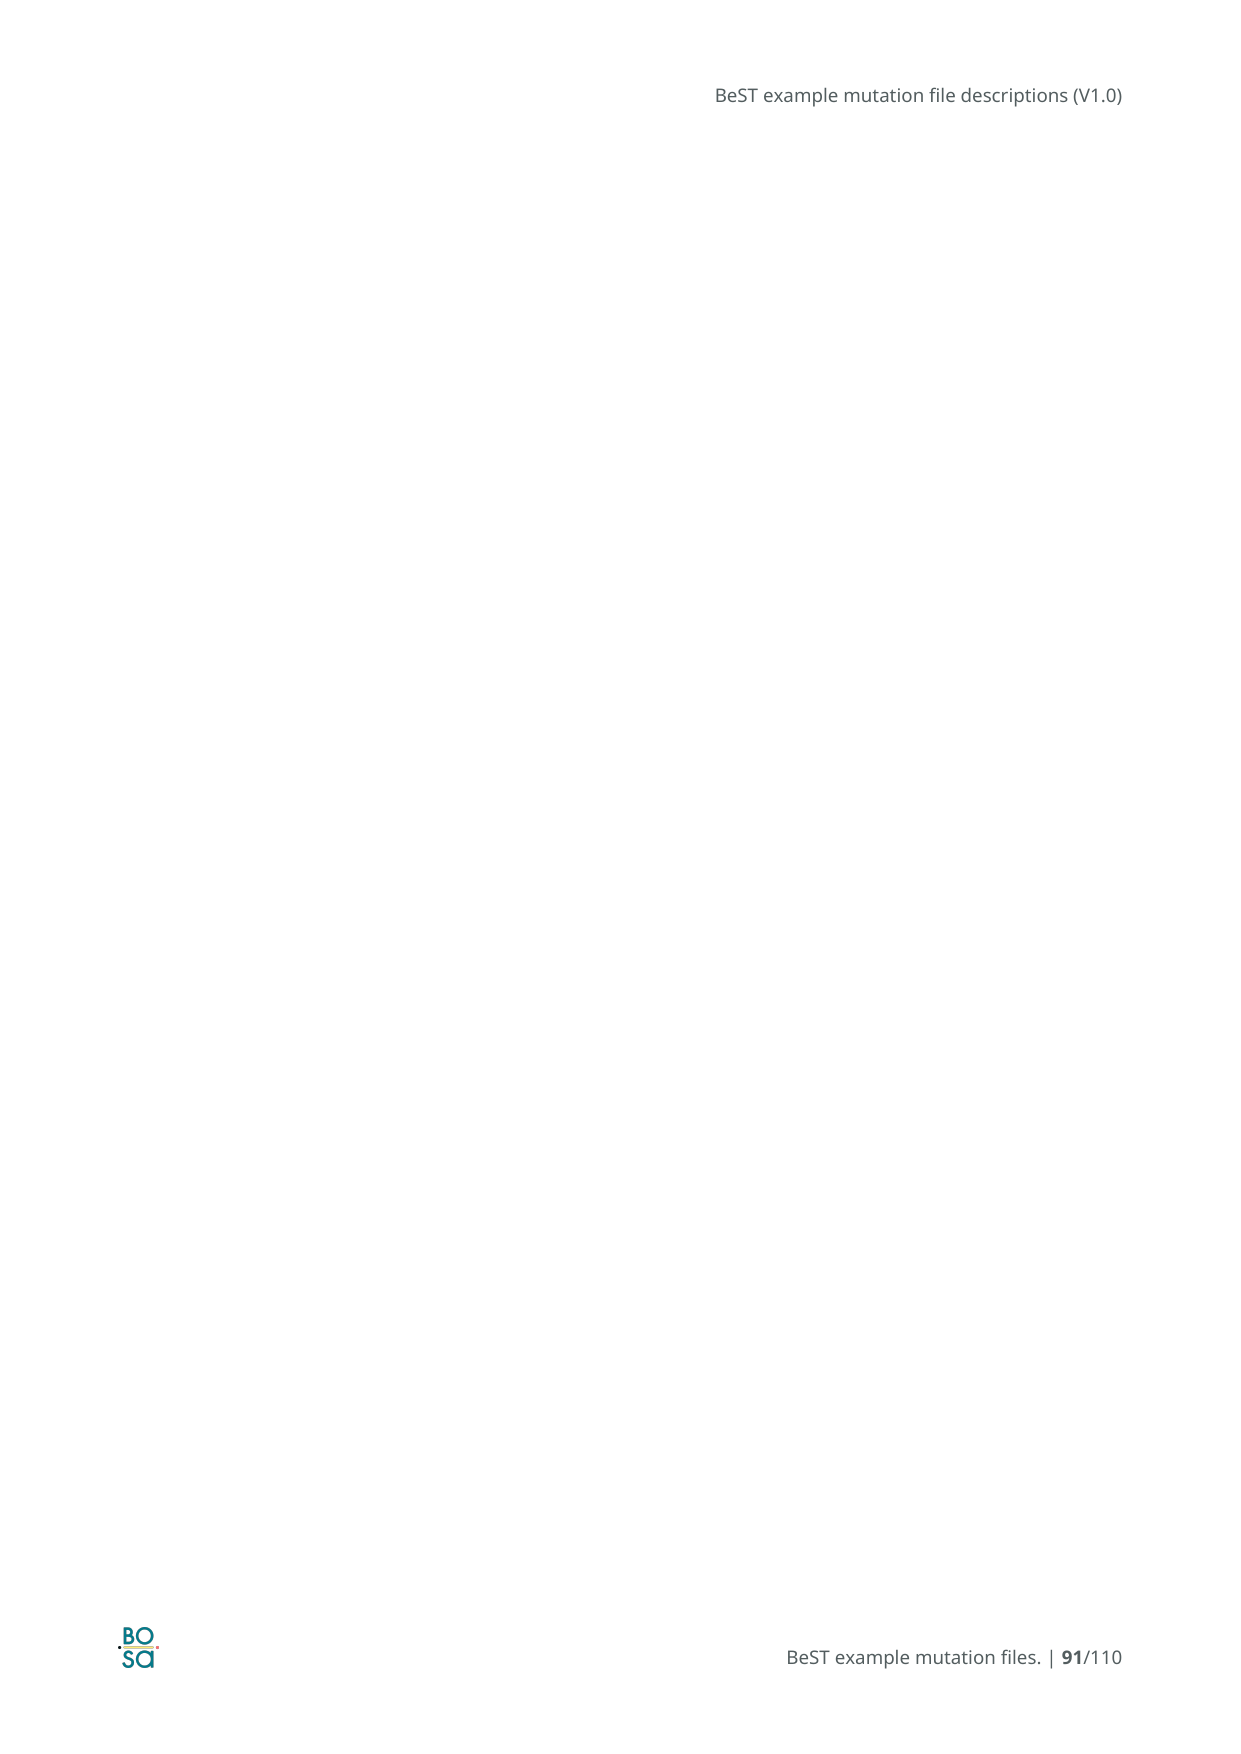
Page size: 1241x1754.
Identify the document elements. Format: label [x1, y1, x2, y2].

picture [118, 1627, 159, 1668]
